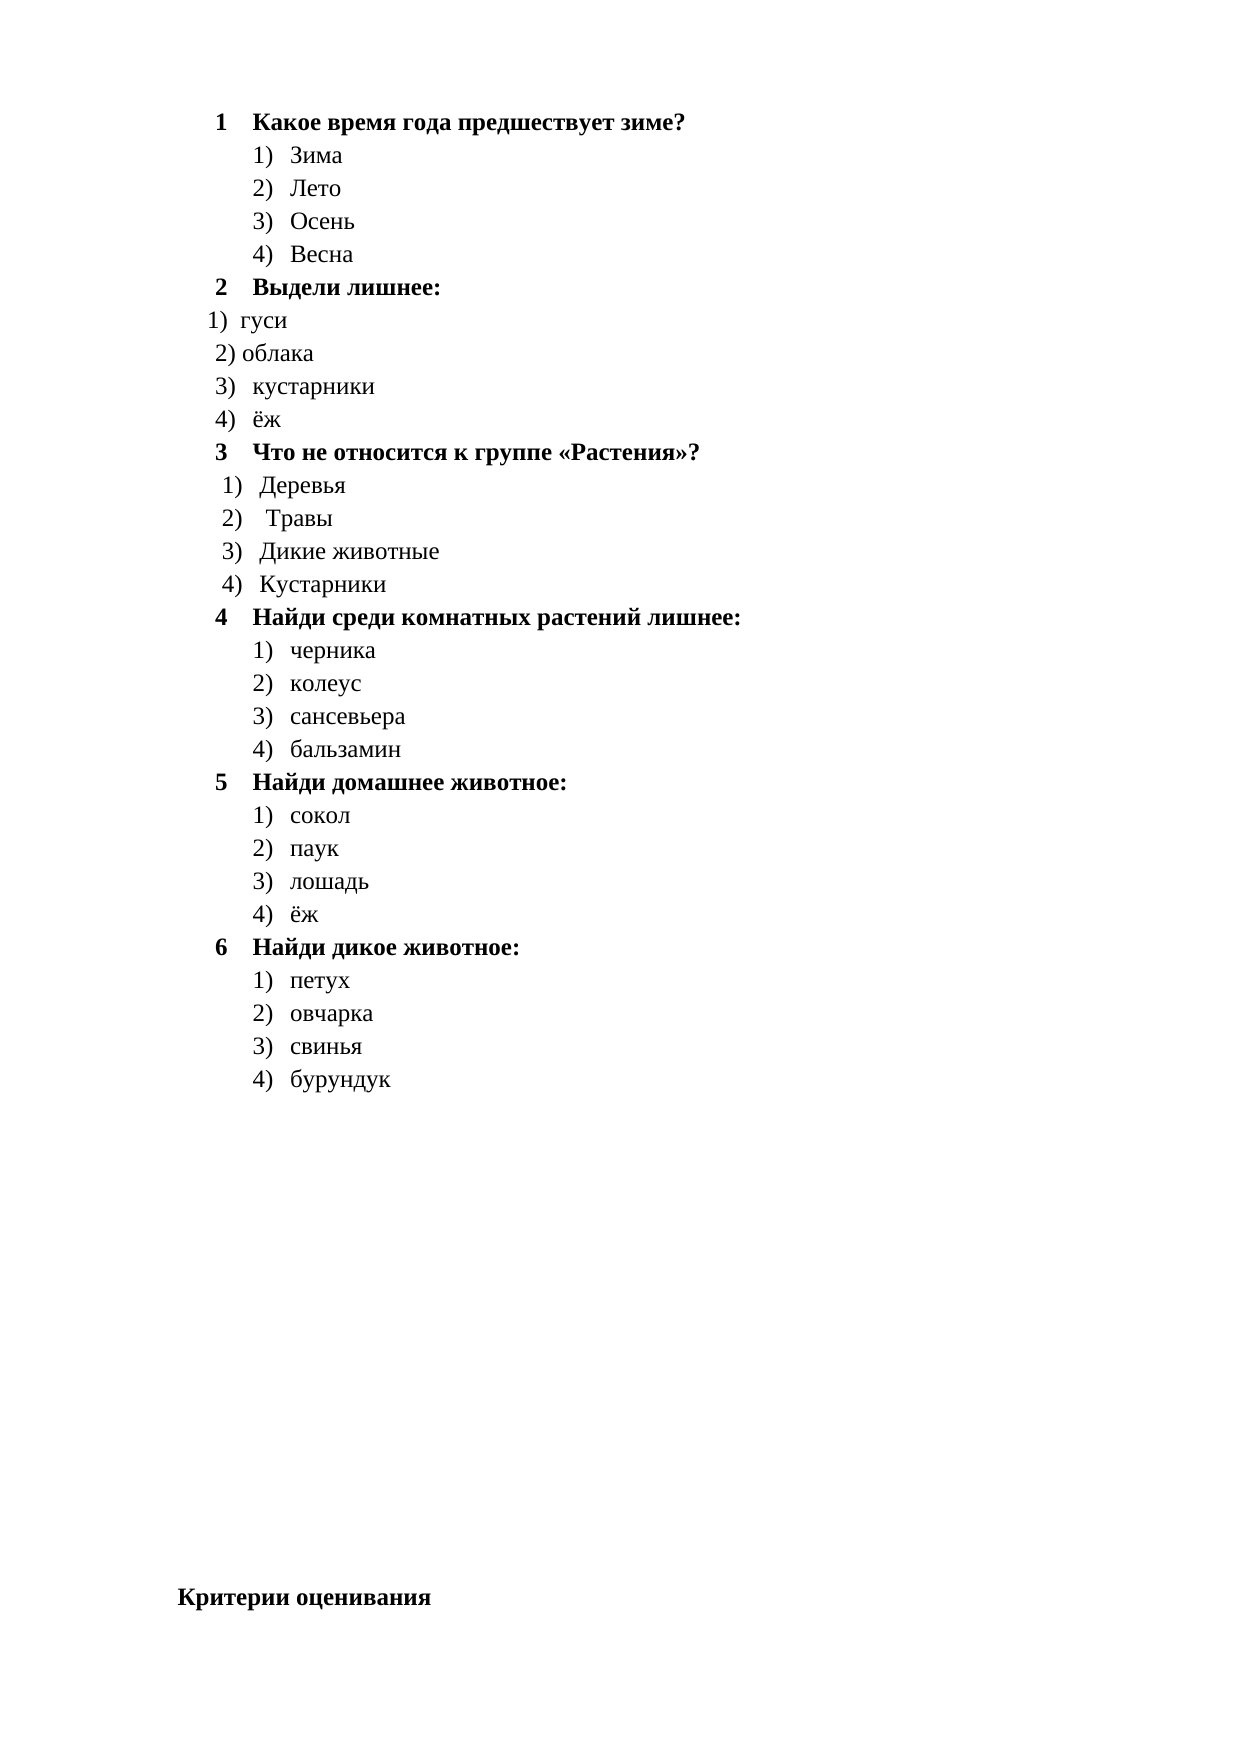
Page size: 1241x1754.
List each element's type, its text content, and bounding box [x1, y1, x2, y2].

list Деревья [222, 470, 1152, 499]
text Критерии оценивания [177, 1582, 1063, 1611]
text 2) облака [215, 338, 1152, 367]
list Найди среди комнатных растений лишнее: [215, 602, 1152, 631]
list ёж [215, 404, 1152, 433]
list Найди дикое животное: [215, 932, 1152, 961]
list черника [252, 635, 1152, 664]
list овчарка [252, 998, 1152, 1027]
list Лето [252, 173, 1152, 202]
list петух [252, 965, 1152, 994]
list бальзамин [252, 734, 1152, 763]
list кустарники [215, 371, 1152, 400]
list Весна [252, 239, 1152, 268]
list Какое время года предшествует зиме? [215, 107, 1152, 136]
list свинья [252, 1031, 1152, 1060]
list Найди домашнее животное: [215, 767, 1152, 796]
list сокол [252, 800, 1152, 829]
list Кустарники [222, 569, 1152, 598]
list Что не относится к группе «Растения»? [215, 437, 1152, 466]
list колеус [252, 668, 1152, 697]
list Осень [252, 206, 1152, 235]
list паук [252, 833, 1152, 862]
list Выдели лишнее: [215, 272, 1152, 301]
list Дикие животные [222, 536, 1152, 565]
list Травы [222, 503, 1152, 532]
list лошадь [252, 866, 1152, 895]
list ёж [252, 899, 1152, 928]
list бурундук [252, 1064, 1152, 1093]
text 1) гуси [207, 305, 1152, 334]
list сансевьера [252, 701, 1152, 730]
list Зима [252, 140, 1152, 169]
